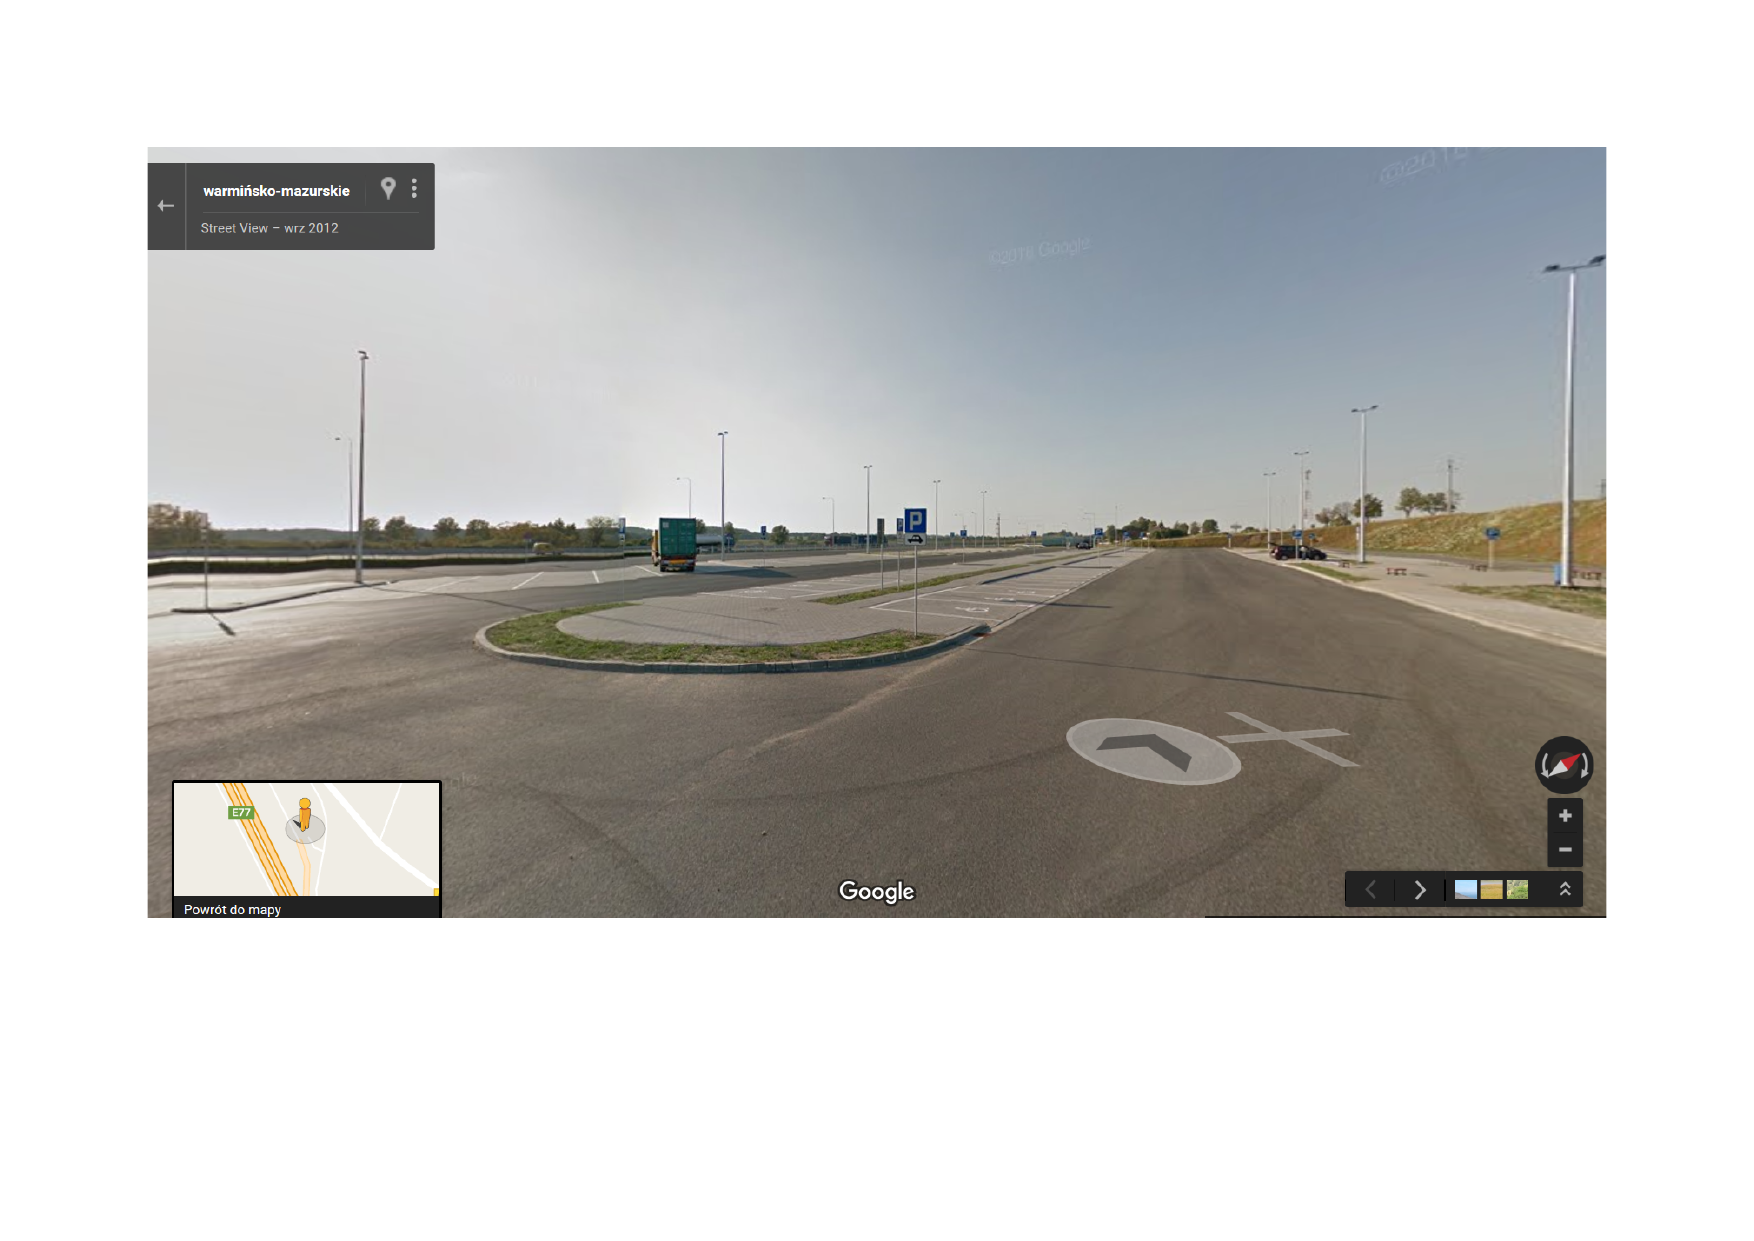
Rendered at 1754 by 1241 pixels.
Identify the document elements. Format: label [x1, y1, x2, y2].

picture [147, 147, 1607, 918]
